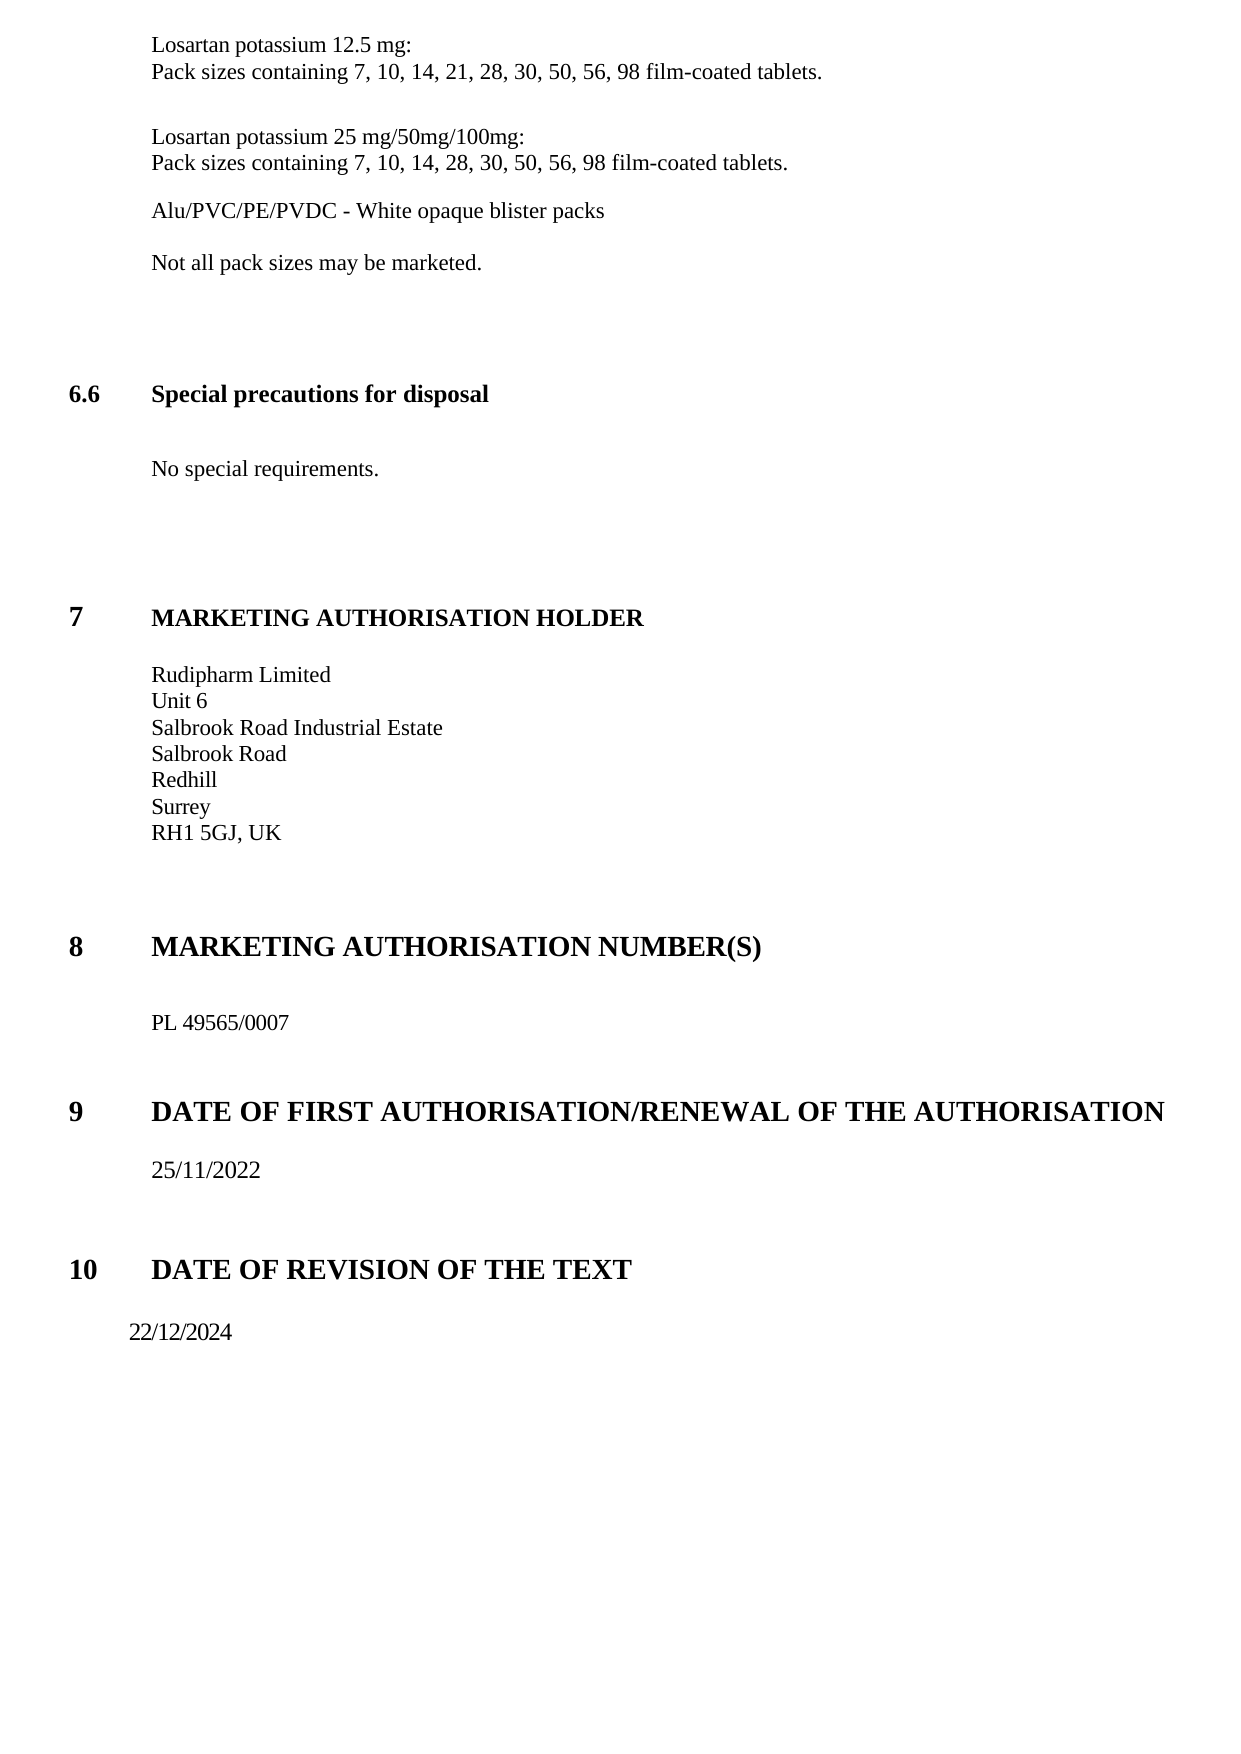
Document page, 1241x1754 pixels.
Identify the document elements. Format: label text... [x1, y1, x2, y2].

text Rudipharm Limited [151, 662, 1189, 687]
text Salbrook Road Industrial Estate [151, 715, 1189, 740]
text Redhill [151, 767, 1189, 793]
text Salbrook Road [151, 741, 1189, 766]
text Losartan potassium 25 mg/50mg/100mg: [151, 124, 1189, 149]
text 7 MARKETING AUTHORISATION HOLDER [68, 600, 1189, 633]
text Pack sizes containing 7, 10, 14, 21, 28, 30, 50, 56, 98 film-coated tablets. [151, 59, 1189, 84]
text RH1 5GJ, UK [151, 820, 1189, 846]
text 10 DATE OF REVISION OF THE TEXT [68, 1252, 1189, 1286]
text Unit 6 [151, 688, 1189, 714]
text Losartan potassium 12.5 mg: [151, 32, 1189, 58]
text Alu/PVC/PE/PVDC - White opaque blister packs Not all pack sizes may be marketed. [151, 176, 1189, 281]
text 8 MARKETING AUTHORISATION NUMBER(S) [68, 929, 1189, 963]
text 9 DATE OF FIRST AUTHORISATION/RENEWAL OF THE AUTHORISATION [68, 1094, 1174, 1128]
text 25/11/2022 [151, 1156, 1189, 1184]
text 6.6 Special precautions for disposal No special requirements. [68, 343, 1189, 491]
text 22/12/2024 [128, 1318, 1189, 1346]
text Surrey [151, 794, 1189, 819]
text Pack sizes containing 7, 10, 14, 28, 30, 50, 56, 98 film-coated tablets. [151, 150, 1189, 176]
text PL 49565/0007 [151, 1010, 1189, 1035]
